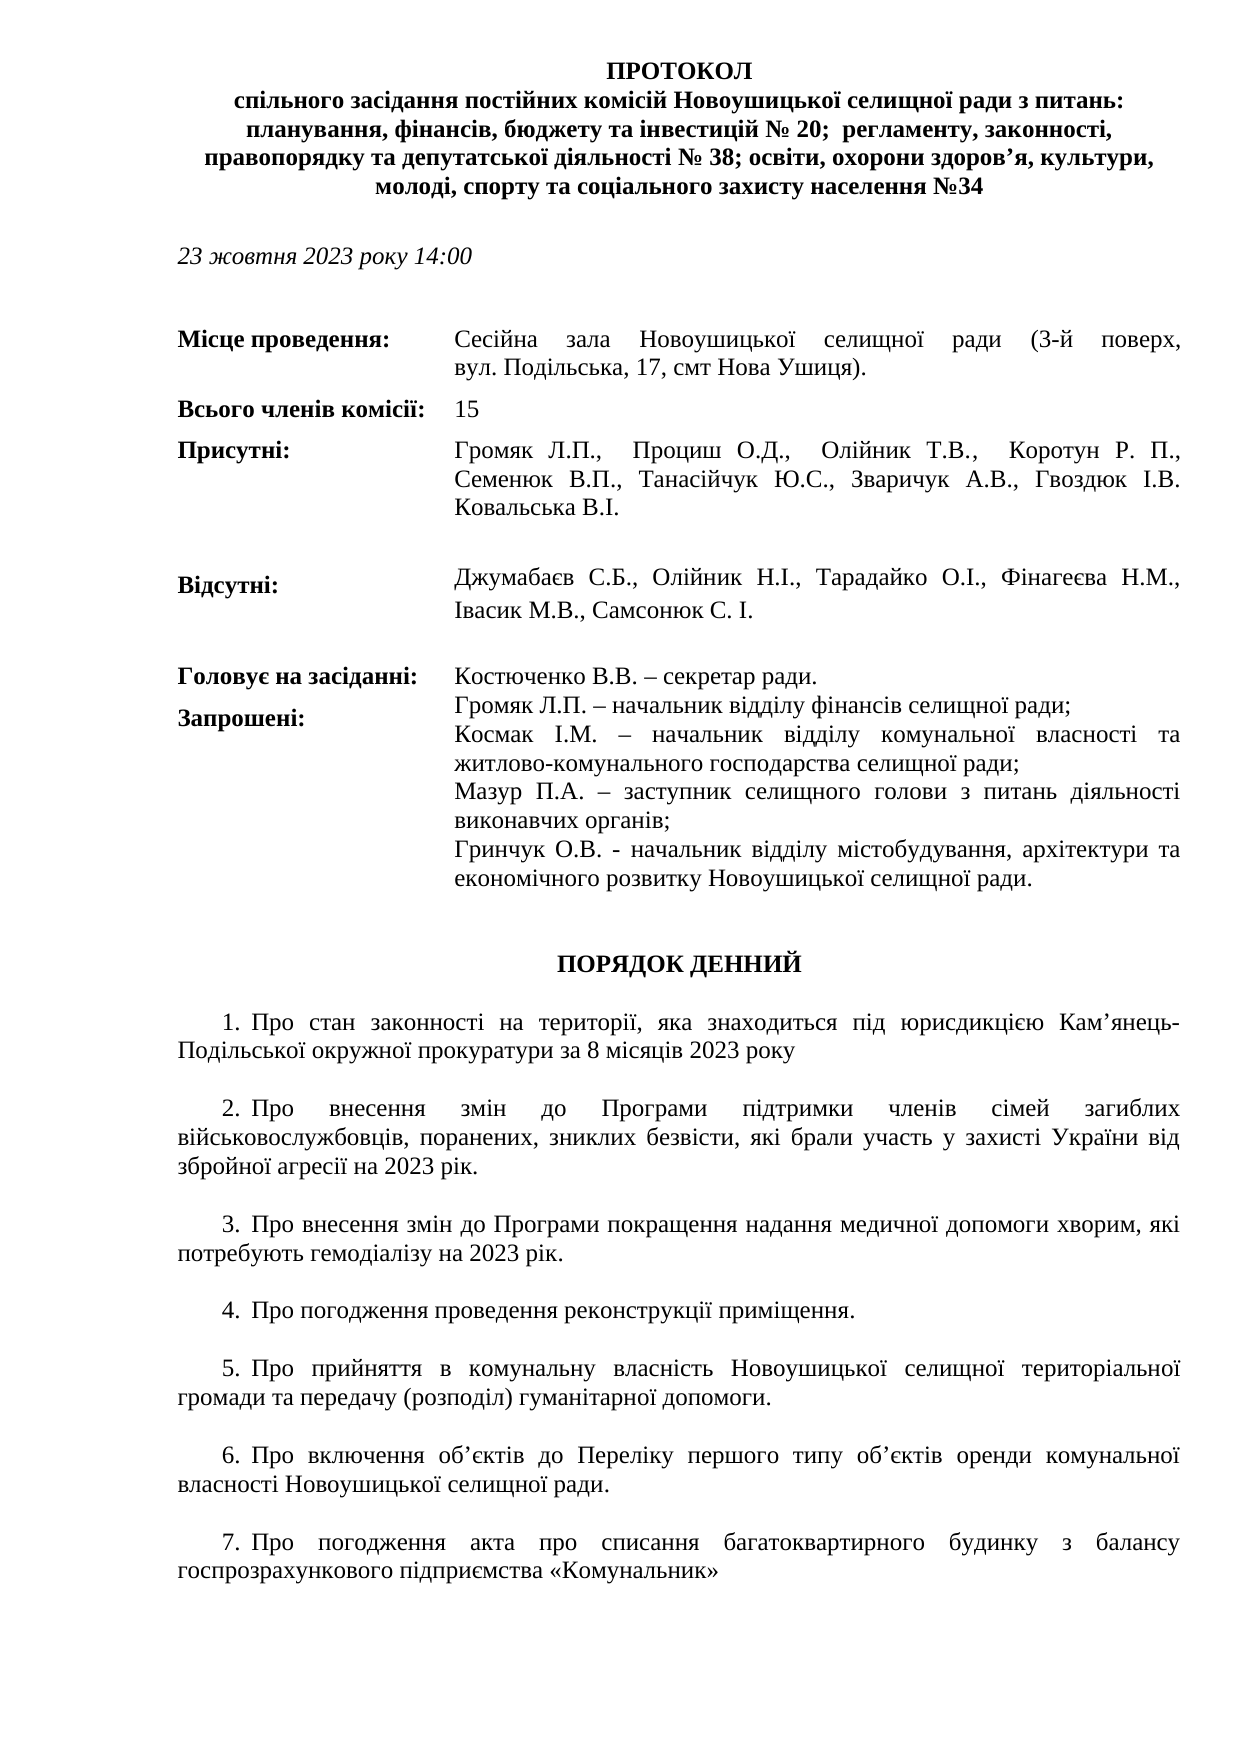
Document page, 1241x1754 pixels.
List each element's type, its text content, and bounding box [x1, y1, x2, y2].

list Про погодження акта про списання багатоквартирного будинку з балансу госпрозрахункового підприємства «Комунальник» [177, 1527, 1181, 1584]
table_cell 15 [443, 381, 1192, 422]
text 23 жовтня 2023 року 14:00 [177, 241, 1181, 270]
list Про стан законності на території, яка знаходиться під юрисдикцією Кам’янець-Подільської окружної прокуратури за 8 місяців 2023 року [177, 1007, 1181, 1064]
table_header Місце проведення: [166, 311, 443, 381]
text спільного засідання постійних комісій Новоушицької селищної ради з питань: планування, фінансів, бюджету та інвестицій № 20; регламенту, законності, правопорядку та депутатської діяльності № 38; освіти, охорони здоров’я, культури, молоді, спорту та соціального захисту населення №34 [177, 85, 1181, 200]
table_cell Костюченко В.В. – секретар ради. [443, 649, 1192, 690]
table_cell Всього членів комісії: [166, 381, 443, 422]
list Про внесення змін до Програми підтримки членів сімей загиблих військовослужбовців, поранених, зниклих безвісти, які брали участь у захисті України від збройної агресії на 2023 рік. [177, 1093, 1181, 1180]
list Про погодження проведення реконструкції приміщення. [177, 1296, 1181, 1324]
table_cell Громяк Л.П. – начальник відділу фінансів селищної ради; Космак І.М. – начальник відділу комунальної власності та житлово-комунального господарства селищної ради; Мазур П.А. – заступник селищного голови з питань діяльності виконавчих органів; Гринчук О.В. - начальник відділу містобудування, архітектури та економічного розвитку Новоушицької селищної ради. [443, 690, 1192, 949]
list Про прийняття в комунальну власність Новоушицької селищної територіальної громади та передачу (розподіл) гуманітарної допомоги. [177, 1353, 1181, 1411]
table_cell Присутні: Відсутні: [166, 423, 443, 649]
table_cell Запрошені: [166, 690, 443, 949]
table_cell Громяк Л.П., Проциш О.Д., Олійник Т.В., Коротун Р. П., Семенюк В.П., Танасійчук Ю.С., Зваричук А.В., Гвоздюк І.В. Ковальська В.І. Джумабаєв С.Б., Олійник Н.І., Тарадайко О.І., Фінагеєва Н.М., Івасик М.В., Самсонюк С. І. [443, 423, 1192, 649]
text ПОРЯДОК ДЕННИЙ [177, 949, 1181, 978]
table_header Сесійна зала Новоушицької селищної ради (3-й поверх, вул. Подільська, 17, смт Нова Ушиця). [443, 311, 1192, 381]
list Про внесення змін до Програми покращення надання медичної допомоги хворим, які потребують гемодіалізу на 2023 рік. [177, 1209, 1181, 1266]
text ПРОТОКОЛ [177, 56, 1181, 85]
list Про включення об’єктів до Переліку першого типу об’єктів оренди комунальної власності Новоушицької селищної ради. [177, 1440, 1181, 1498]
table_cell Головує на засіданні: [166, 649, 443, 690]
